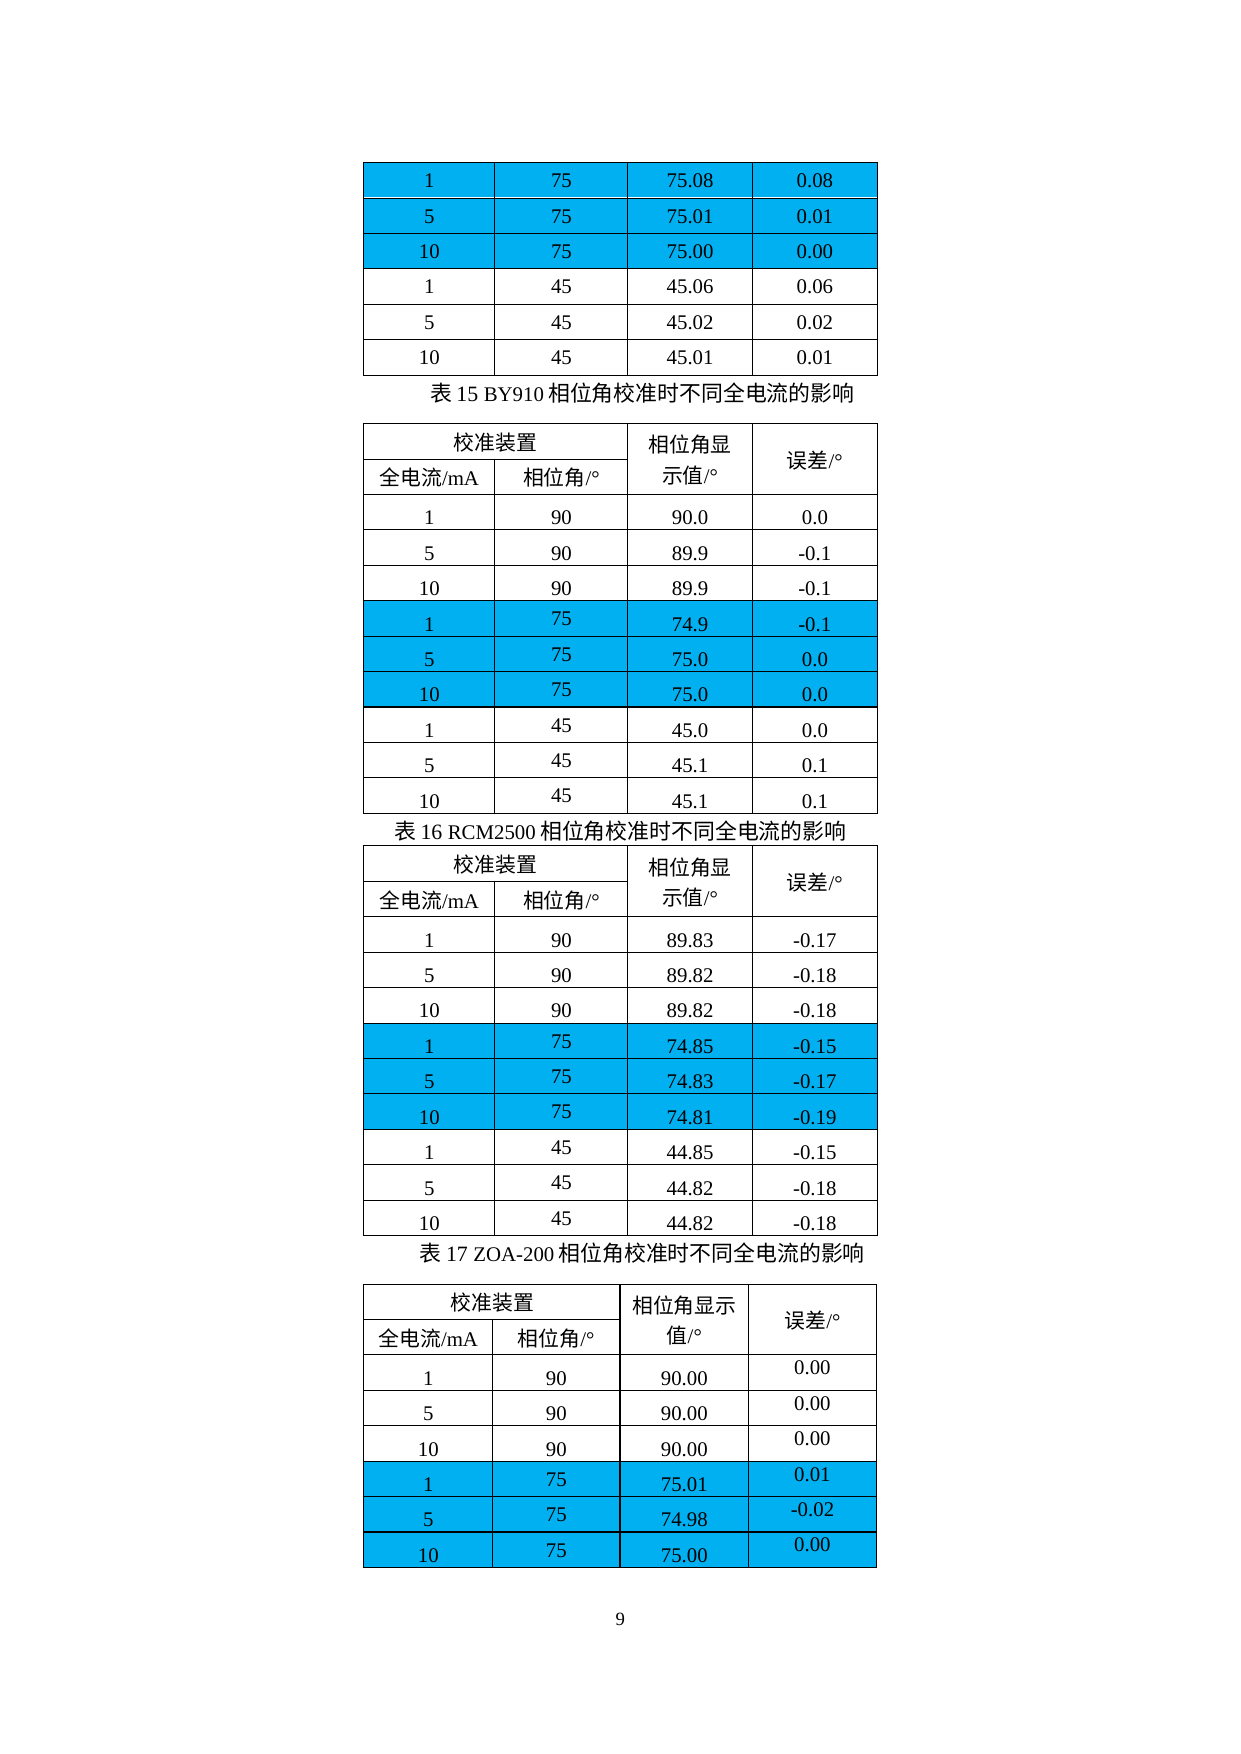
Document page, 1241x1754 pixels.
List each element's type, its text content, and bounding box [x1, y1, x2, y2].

table_cell 45.01 [628, 340, 752, 374]
list 表16 RCM2500相位角校准时不同全电流的影响 [187, 814, 1053, 845]
table_cell 0.0 [753, 495, 877, 529]
list 表15 BY910相位角校准时不同全电流的影响 [187, 376, 1053, 407]
table_cell 0.1 [753, 743, 877, 777]
table_cell -0.18 [753, 1201, 877, 1235]
table_cell -0.17 [753, 1059, 877, 1093]
table_cell 44.82 [628, 1165, 752, 1199]
table_cell 0.02 [753, 305, 877, 339]
table_cell 90 [495, 495, 627, 529]
table_cell 相位角/° [495, 882, 627, 916]
table_cell 90.00 [621, 1391, 748, 1425]
list 表17 ZOA-200相位角校准时不同全电流的影响 [187, 1236, 1053, 1268]
table_cell 45 [495, 269, 627, 304]
table_cell 45.06 [628, 269, 752, 304]
table_cell 75 [493, 1497, 619, 1531]
table_header 相位角显示值/° [621, 1285, 748, 1354]
table_cell -0.02 [749, 1497, 876, 1531]
table_cell 89.82 [628, 953, 752, 987]
table_cell -0.1 [753, 530, 877, 565]
table_header 误差/° [753, 424, 877, 494]
table_cell 0.01 [749, 1462, 876, 1496]
table_cell 75 [495, 637, 627, 671]
table_cell 相位角/° [493, 1320, 619, 1354]
table_cell 10 [364, 234, 494, 268]
table_cell 0.0 [753, 708, 877, 742]
table_cell 全电流/mA [364, 1320, 492, 1354]
table_cell 45 [495, 1201, 627, 1235]
table_cell 10 [364, 672, 494, 706]
table_cell 75 [495, 199, 627, 233]
table_cell 10 [364, 1426, 492, 1461]
table_header 误差/° [749, 1285, 876, 1354]
table_cell 75 [495, 1094, 627, 1129]
table_cell 45.02 [628, 305, 752, 339]
table_header 校准装置 [364, 424, 627, 458]
table_cell 5 [364, 743, 494, 777]
table_cell 5 [364, 530, 494, 565]
table_cell 1 [364, 163, 494, 197]
table_cell 5 [364, 305, 494, 339]
table_cell 45.1 [628, 778, 752, 813]
table_cell 10 [364, 988, 494, 1022]
table_cell 74.81 [628, 1094, 752, 1129]
table_cell 全电流/mA [364, 460, 494, 494]
table_cell 90 [493, 1355, 619, 1390]
table_cell 74.98 [621, 1497, 748, 1531]
table_cell 75.01 [621, 1462, 748, 1496]
table_header 误差/° [753, 846, 877, 916]
table_cell 75.01 [628, 199, 752, 233]
table_cell 74.9 [628, 601, 752, 636]
table_cell 90 [493, 1426, 619, 1461]
table_cell 44.85 [628, 1130, 752, 1164]
table_cell 5 [364, 1165, 494, 1199]
table_cell 45 [495, 1130, 627, 1164]
table_cell -0.1 [753, 566, 877, 600]
table_cell 0.0 [753, 637, 877, 671]
table_cell 89.82 [628, 988, 752, 1022]
table_cell 1 [364, 1355, 492, 1390]
table_cell 5 [364, 637, 494, 671]
table_cell 0.01 [753, 199, 877, 233]
table_cell 0.00 [749, 1355, 876, 1390]
table_cell 90 [495, 917, 627, 952]
table_cell -0.18 [753, 953, 877, 987]
table_cell 10 [364, 566, 494, 600]
table_cell 0.00 [749, 1391, 876, 1425]
table_cell 90.00 [621, 1426, 748, 1461]
table_cell -0.19 [753, 1094, 877, 1129]
table_cell 90 [493, 1391, 619, 1425]
table_cell 1 [364, 1462, 492, 1496]
table_cell 45 [495, 305, 627, 339]
table_cell 89.9 [628, 530, 752, 565]
table_cell 45 [495, 1165, 627, 1199]
table_cell 90 [495, 988, 627, 1022]
table_cell 1 [364, 269, 494, 304]
table_cell 1 [364, 917, 494, 952]
table_cell 0.01 [753, 340, 877, 374]
table_cell 5 [364, 953, 494, 987]
table_cell 45 [495, 340, 627, 374]
table_cell 75.0 [628, 672, 752, 706]
table_cell 90 [495, 953, 627, 987]
table_cell 44.82 [628, 1201, 752, 1235]
table_cell 75 [493, 1462, 619, 1496]
table_cell 75 [495, 234, 627, 268]
table_cell 90 [495, 530, 627, 565]
table_cell -0.17 [753, 917, 877, 952]
table_cell 相位角/° [495, 460, 627, 494]
table_cell 5 [364, 1497, 492, 1531]
table_cell 75 [495, 672, 627, 706]
table_cell 75.08 [628, 163, 752, 197]
table_cell 89.83 [628, 917, 752, 952]
table_cell 45 [495, 778, 627, 813]
table_cell -0.1 [753, 601, 877, 636]
table_cell 75.00 [621, 1533, 748, 1567]
table_cell 0.06 [753, 269, 877, 304]
table_cell 75.0 [628, 637, 752, 671]
table_cell 45.1 [628, 743, 752, 777]
table_cell 10 [364, 340, 494, 374]
table_cell -0.15 [753, 1024, 877, 1058]
table_cell 75 [495, 1024, 627, 1058]
table_cell 74.83 [628, 1059, 752, 1093]
table_cell -0.15 [753, 1130, 877, 1164]
table_cell 5 [364, 199, 494, 233]
table_cell 90.0 [628, 495, 752, 529]
table_cell 45.0 [628, 708, 752, 742]
table_cell 74.85 [628, 1024, 752, 1058]
table_cell 10 [364, 1094, 494, 1129]
table_cell -0.18 [753, 1165, 877, 1199]
table_header 相位角显示值/° [628, 846, 752, 916]
table_cell 5 [364, 1391, 492, 1425]
table_cell 1 [364, 1024, 494, 1058]
table_cell -0.18 [753, 988, 877, 1022]
table_cell 0.00 [753, 234, 877, 268]
table_cell 1 [364, 708, 494, 742]
table_cell 10 [364, 1533, 492, 1567]
table_header 相位角显示值/° [628, 424, 752, 494]
table_cell 1 [364, 1130, 494, 1164]
table_cell 5 [364, 1059, 494, 1093]
table_cell 75.00 [628, 234, 752, 268]
table_cell 75 [495, 601, 627, 636]
table_header 校准装置 [364, 846, 627, 881]
table_cell 0.00 [749, 1426, 876, 1461]
table_header 校准装置 [364, 1285, 619, 1319]
table_cell 0.00 [749, 1533, 876, 1567]
table_cell 10 [364, 1201, 494, 1235]
table_cell 0.08 [753, 163, 877, 197]
table_cell 1 [364, 495, 494, 529]
table_cell 0.1 [753, 778, 877, 813]
table_cell 全电流/mA [364, 882, 494, 916]
table_cell 90 [495, 566, 627, 600]
table_cell 45 [495, 743, 627, 777]
table_cell 45 [495, 708, 627, 742]
table_cell 75 [495, 1059, 627, 1093]
table_cell 90.00 [621, 1355, 748, 1390]
table_cell 75 [493, 1533, 619, 1567]
table_cell 1 [364, 601, 494, 636]
table_cell 89.9 [628, 566, 752, 600]
table_cell 0.0 [753, 672, 877, 706]
table_cell 75 [495, 163, 627, 197]
table_cell 10 [364, 778, 494, 813]
